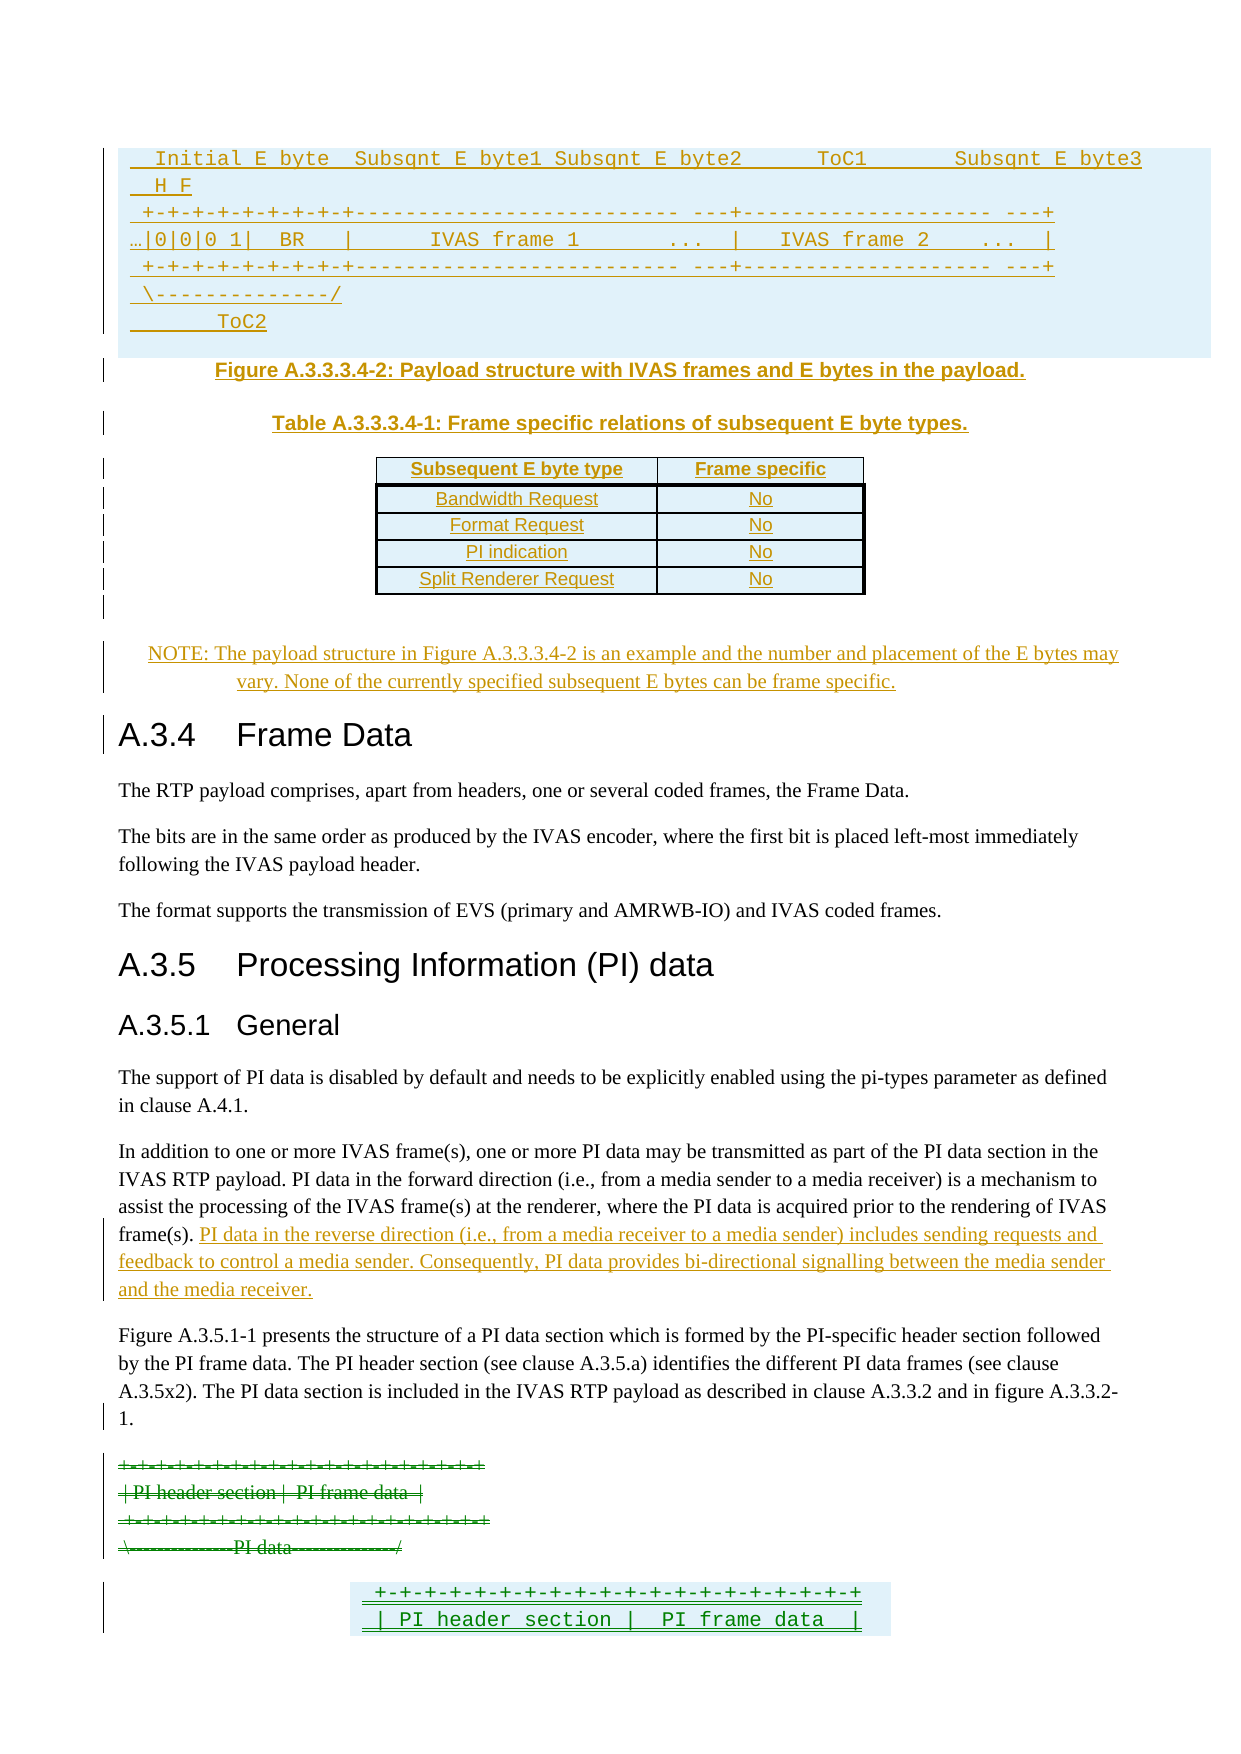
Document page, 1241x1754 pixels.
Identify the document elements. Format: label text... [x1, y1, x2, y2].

text The support of PI data is disabled by default and needs to be explicitly enabled using the pi-types parameter as defined in clause A.4.1. [118, 1065, 1122, 1117]
text In addition to one or more IVAS frame(s), one or more PI data may be transmitted as part of the PI data section in the IVAS RTP payload. PI data in the forward direction (i.e., from a media sender to a media receiver) is a mechanism to assist the processing of the IVAS frame(s) at the renderer, where the PI data is acquired prior to the rendering of IVAS frame(s). [118, 1139, 1122, 1301]
text Figure A.3.5.1-1 presents the structure of a PI data section which is formed by the PI-specific header section followed by the PI frame data. The PI header section (see clause A.3.5.a) identifies the different PI data frames (see clause A.3.5x2). The PI data section is included in the IVAS RTP payload as described in clause A.3.3.2 and in figure A.3.3.2-1. [118, 1323, 1122, 1430]
text The bits are in the same order as produced by the IVAS encoder, where the first bit is placed left-most immediately following the IVAS payload header. [118, 824, 1122, 876]
subtitle A.3.5.1 General [118, 1008, 1122, 1041]
text The format supports the transmission of EVS (primary and AMRWB-IO) and IVAS coded frames. [118, 898, 1122, 922]
text The RTP payload comprises, apart from headers, one or several coded frames, the Frame Data. [118, 778, 1122, 802]
subtitle A.3.5 Processing Information (PI) data [118, 945, 1122, 983]
subtitle A.3.4 Frame Data [118, 715, 1122, 754]
